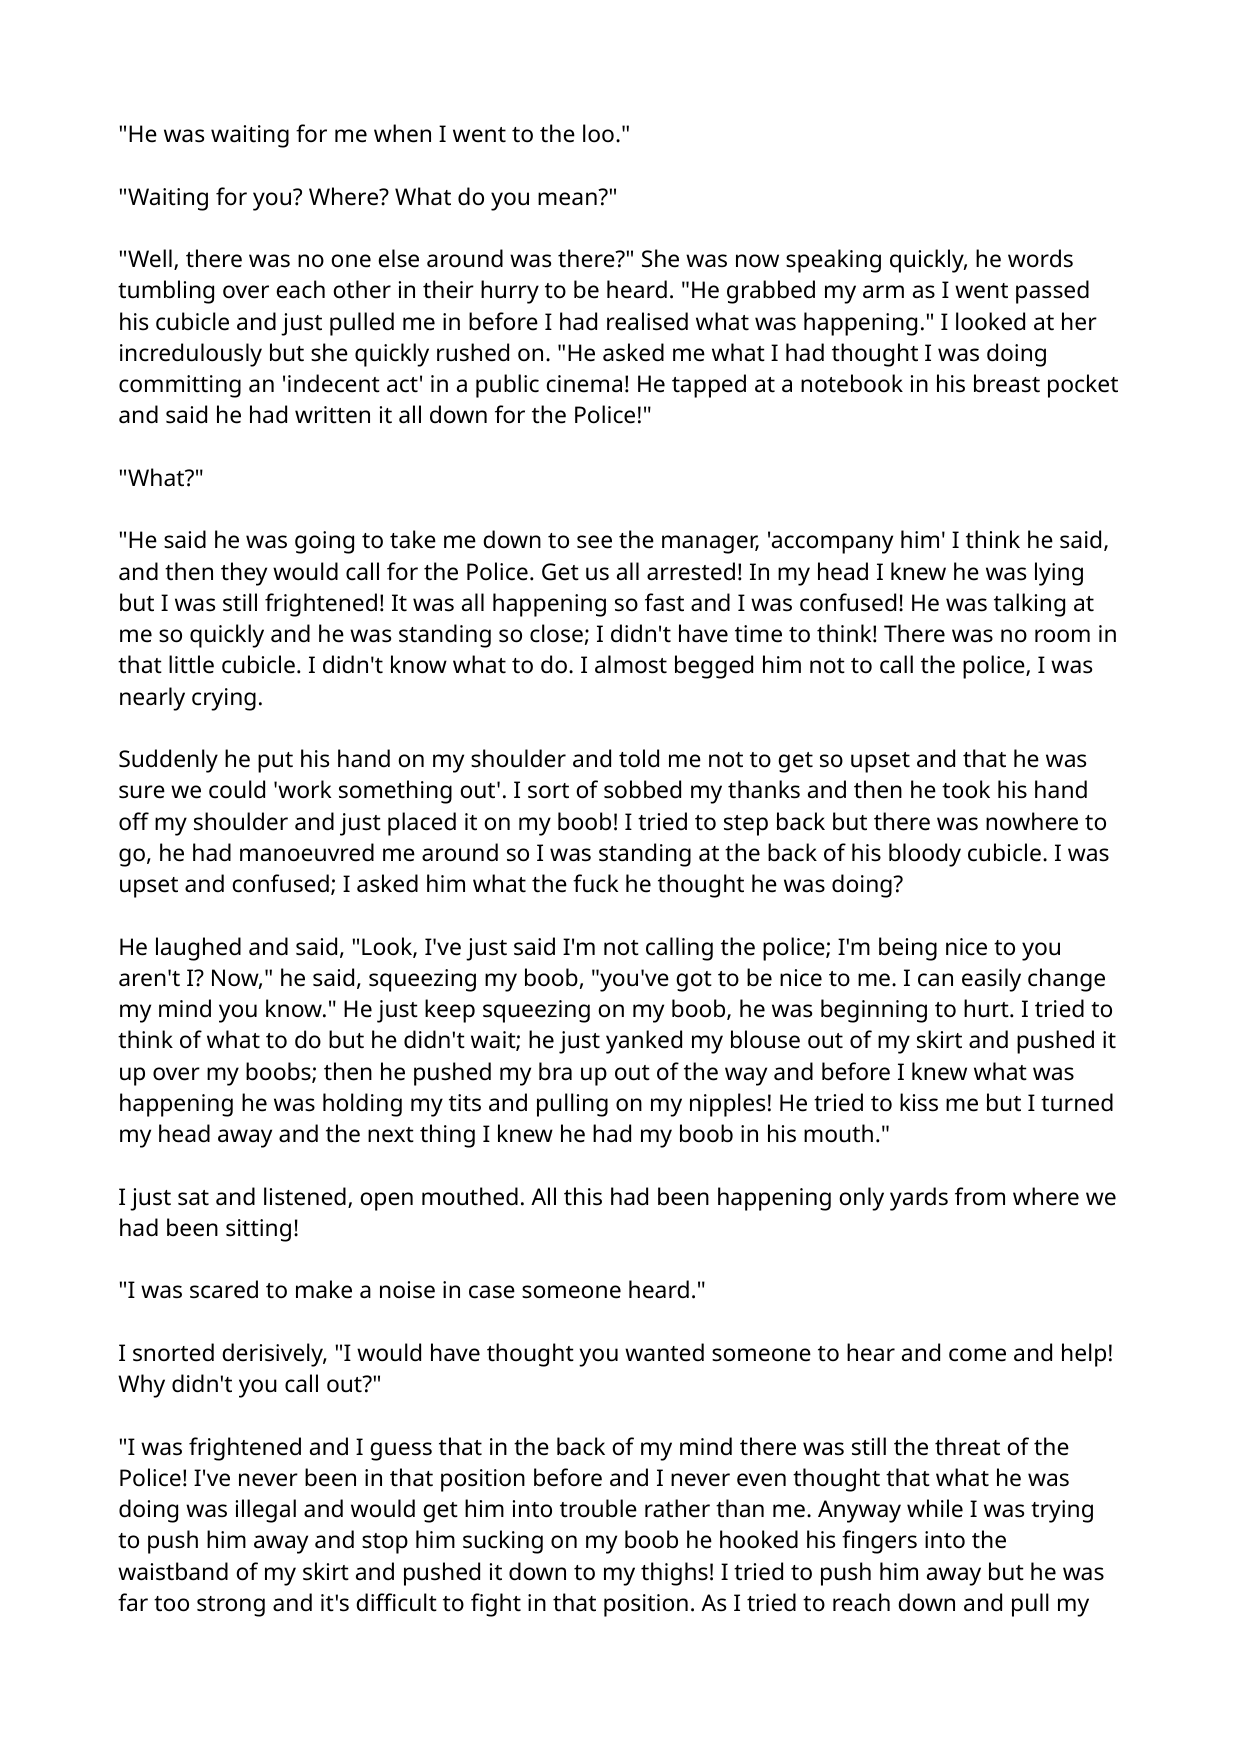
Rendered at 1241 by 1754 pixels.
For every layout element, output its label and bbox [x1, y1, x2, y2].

text [118, 118, 1122, 1618]
